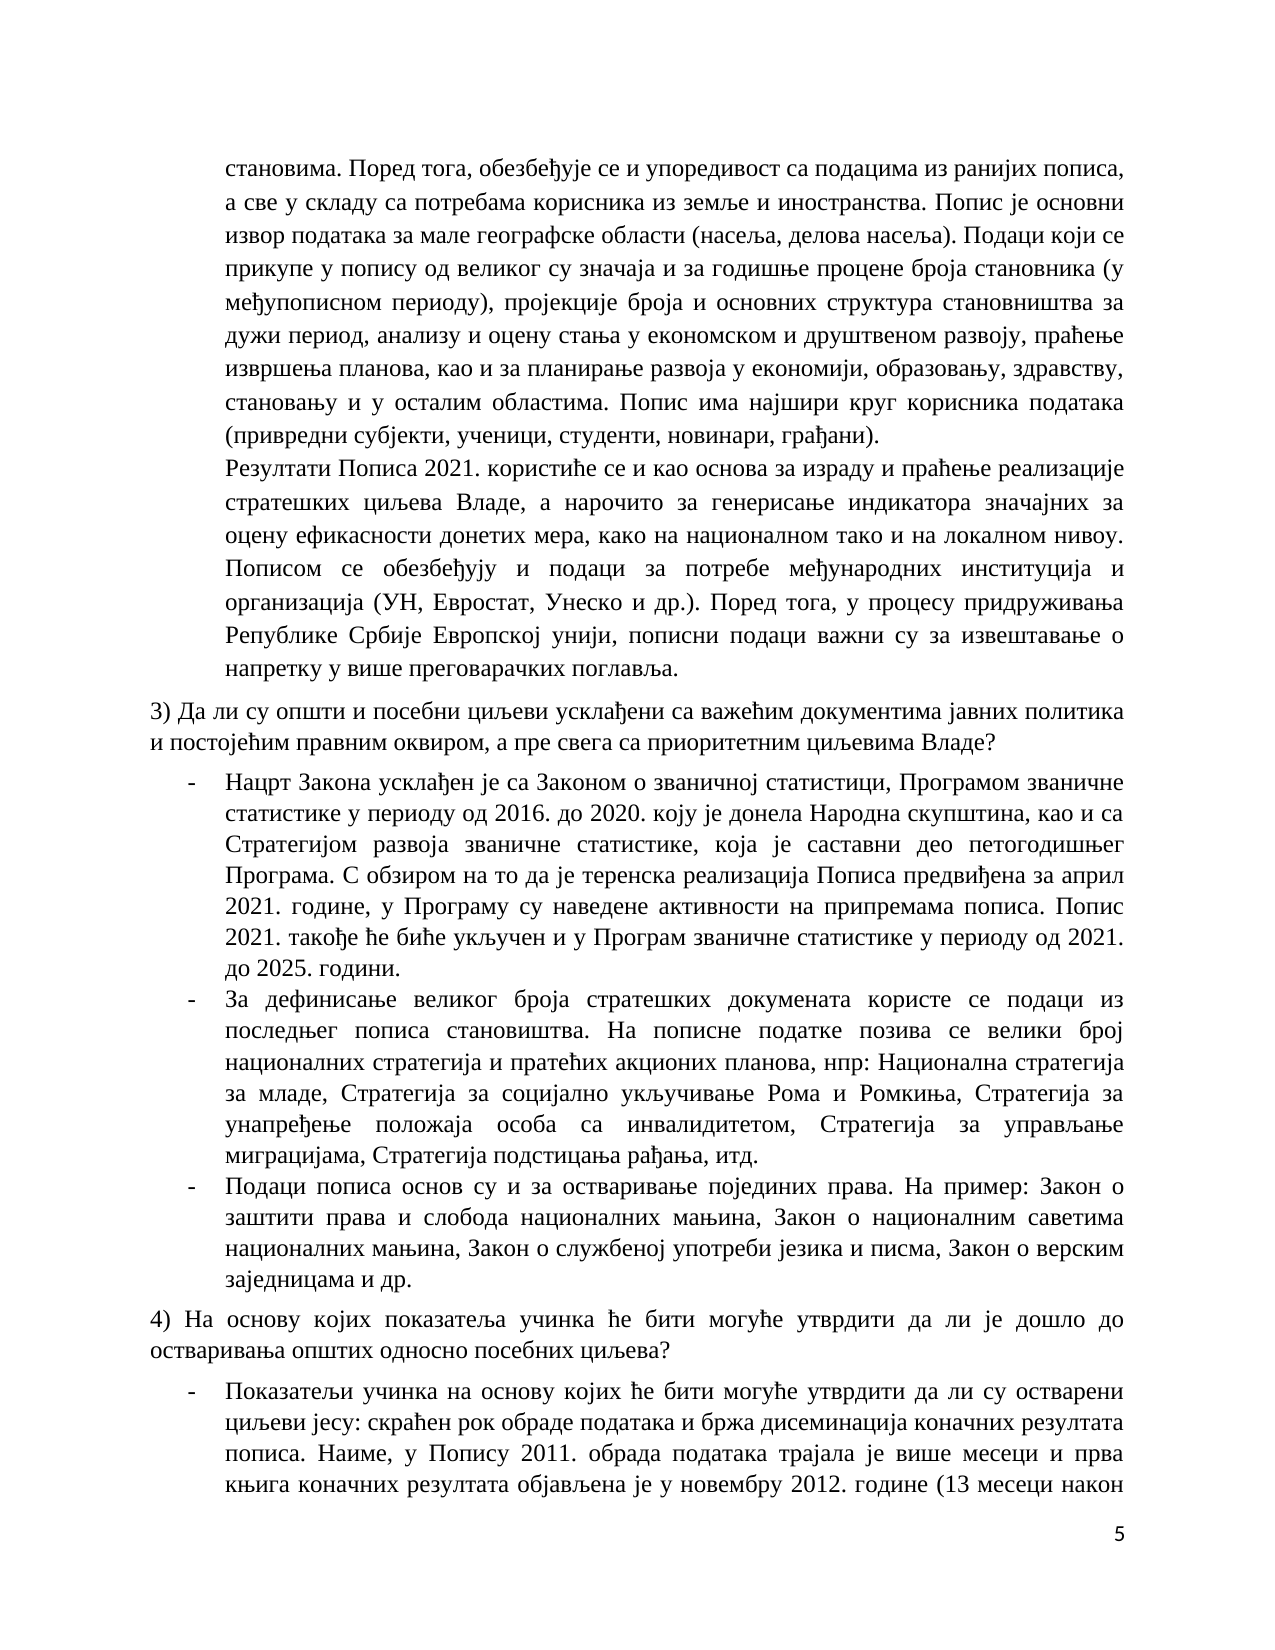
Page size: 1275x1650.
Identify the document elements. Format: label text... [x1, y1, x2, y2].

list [187, 150, 1125, 450]
list Резултати Пописа 2021. користиће се и као основа за израду и праћење реализације стратешких циљева Владе, а нарочито за генерисање индикатора значајних за оцену ефикасности донетих мера, како на националном тако и на локалном нивоу. Пописом се обезбеђују и подаци за потребе међународних институција и организација (УН, Евростат, Унеско и др.). Поред тога, у процесу придруживања Републике Србије Европској унији, пописни подаци важни су за извештавање о напретку у више преговарачких поглавља. [225, 450, 1125, 683]
list За дефинисање великог броја стратешких докумената користе се подаци из последњег пописа становиштва. На пописне податке позива се велики број националних стратегија и пратећих акционих планова, нпр: Национална стратегија за младе, Стратегија за социјално укључивање Рома и Ромкиња, Стратегија за унапређење положаја особа са инвалидитетом, Стратегија за управљање миграцијама, Стратегија подстицања рађања, итд. [187, 984, 1125, 1168]
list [187, 1376, 1125, 1498]
text 4) На основу којих показатеља учинка ће бити могуће утврдити да ли је дошло до остваривања општих односно посебних циљева? [150, 1304, 1125, 1364]
list Подаци пописа основ су и за остваривање појединих права. На пример: Закон о заштити права и слобода националних мањина, Закон о националним саветима националних мањина, Закон о службеној употреби језика и писма, Закон о верским заједницама и др. [187, 1171, 1125, 1293]
list Нацрт Закона усклађен је са Законом о званичној статистици, Програмом званичне статистике у периоду од 2016. до 2020. коју је донела Народна скупштина, као и са Стратегијом развоја званичне статистике, која је саставни део петогодишњег Програма. С обзиром на то да је теренска реализација Пописа предвиђена за април 2021. године, у Програму су наведене активности на припремама пописа. Попис 2021. такође ће биће укључен и у Програм званичне статистике у периоду од 2021. до 2025. години. [187, 767, 1125, 982]
text 3) Да ли су општи и посебни циљеви усклађени са важећим документима јавних политика и постојећим правним оквиром, а пре свега са приоритетним циљевима Владе? [150, 696, 1125, 756]
